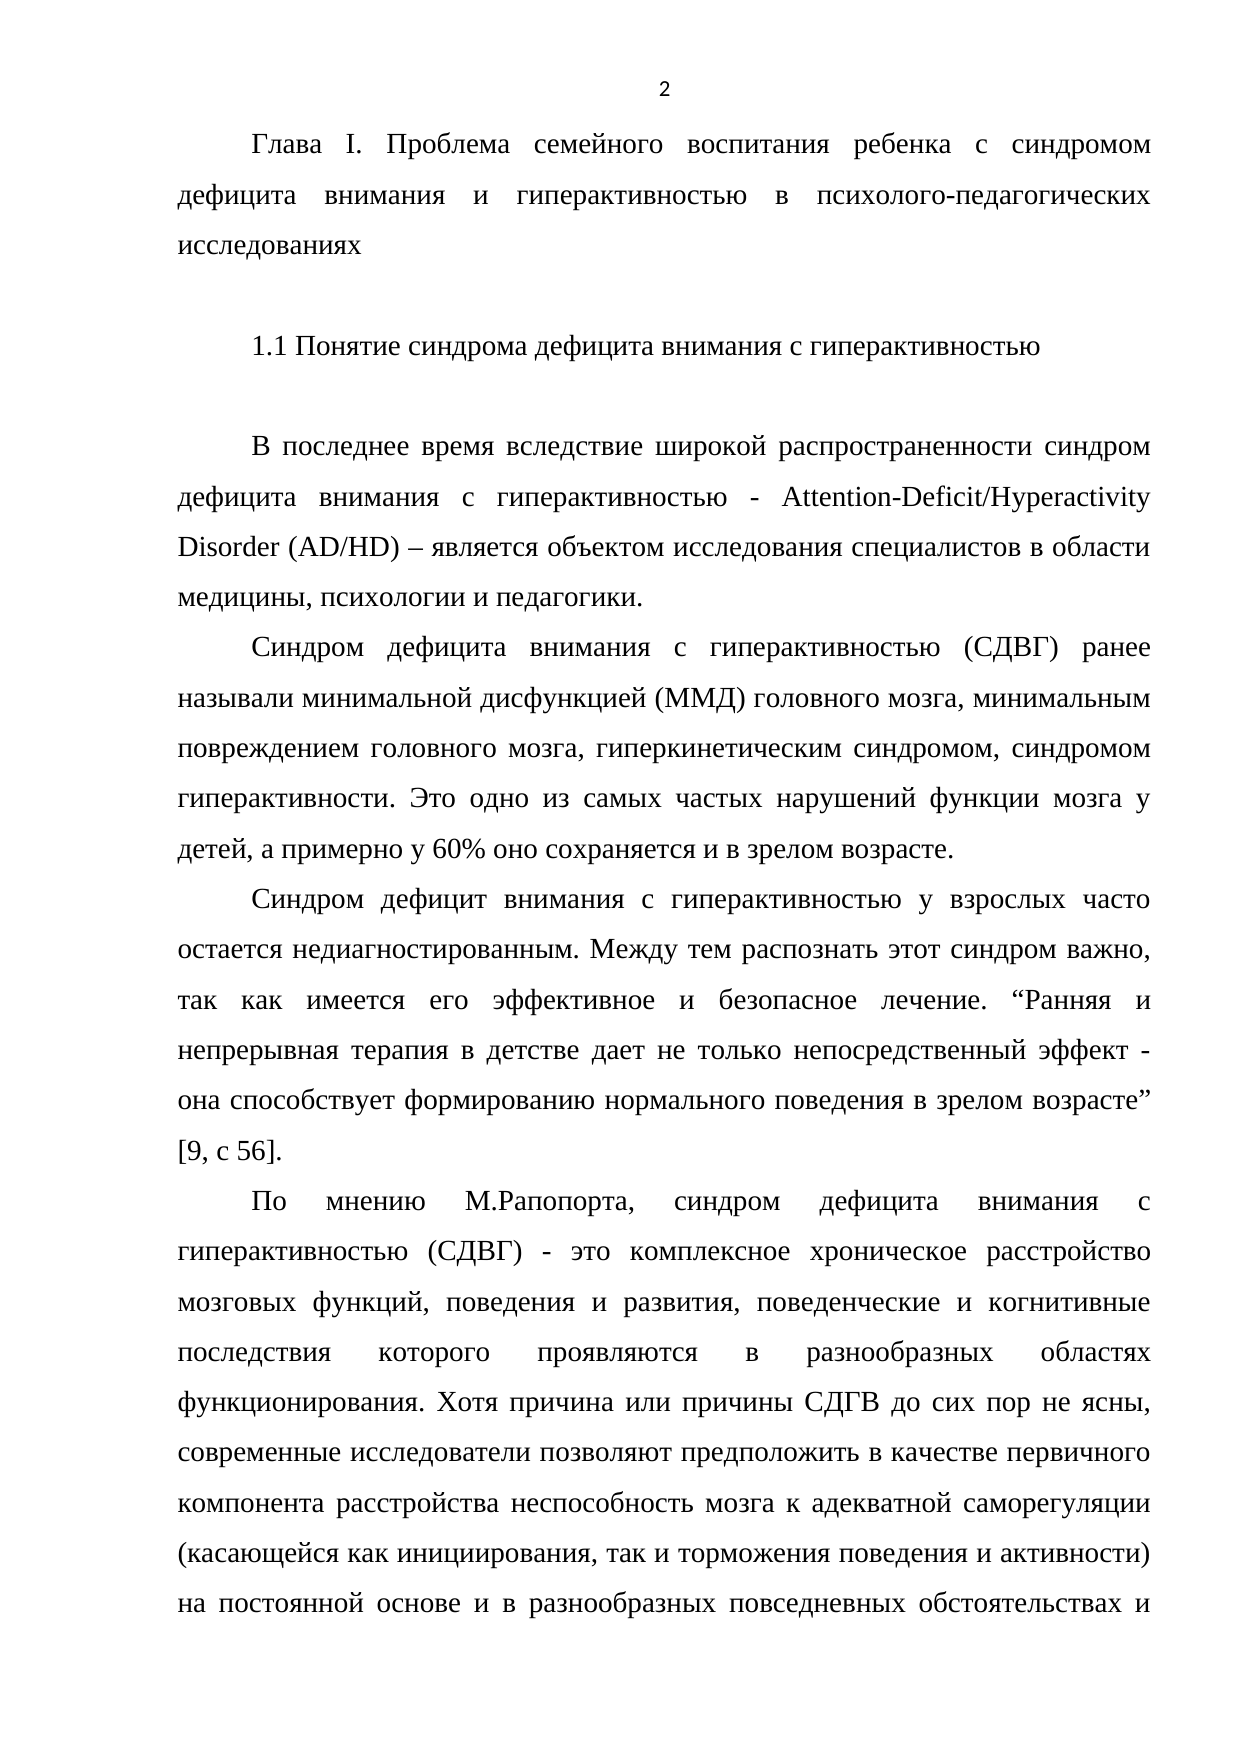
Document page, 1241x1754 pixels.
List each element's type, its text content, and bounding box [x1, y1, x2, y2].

text Синдром дефицит внимания с гиперактивностью у взрослых часто остается недиагностированным. Между тем распознать этот синдром важно, так как имеется его эффективное и безопасное лечение. “Ранняя и непрерывная терапия в детстве дает не только непосредственный эффект - она способствует формированию нормального поведения в зрелом возрасте” [9, с 56]. [177, 881, 1152, 1166]
text 1.1 Понятие синдрома дефицита внимания с гиперактивностью [177, 328, 1152, 361]
text Глава I. Проблема семейного воспитания ребенка с синдромом дефицита внимания и гиперактивностью в психолого-педагогических исследованиях [177, 126, 1152, 261]
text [177, 1183, 1152, 1619]
text Синдром дефицита внимания с гиперактивностью (СДВГ) ранее называли минимальной дисфункцией (ММД) головного мозга, минимальным повреждением головного мозга, гиперкинетическим синдромом, синдромом гиперактивности. Это одно из самых частых нарушений функции мозга у детей, а примерно у 60% оно сохраняется и в зрелом возрасте. [177, 629, 1152, 864]
text В последнее время вследствие широкой распространенности синдром дефицита внимания с гиперактивностью - Attention-Deficit/Hyperactivity Disorder (AD/HD) – является объектом исследования специалистов в области медицины, психологии и педагогики. [177, 428, 1152, 613]
